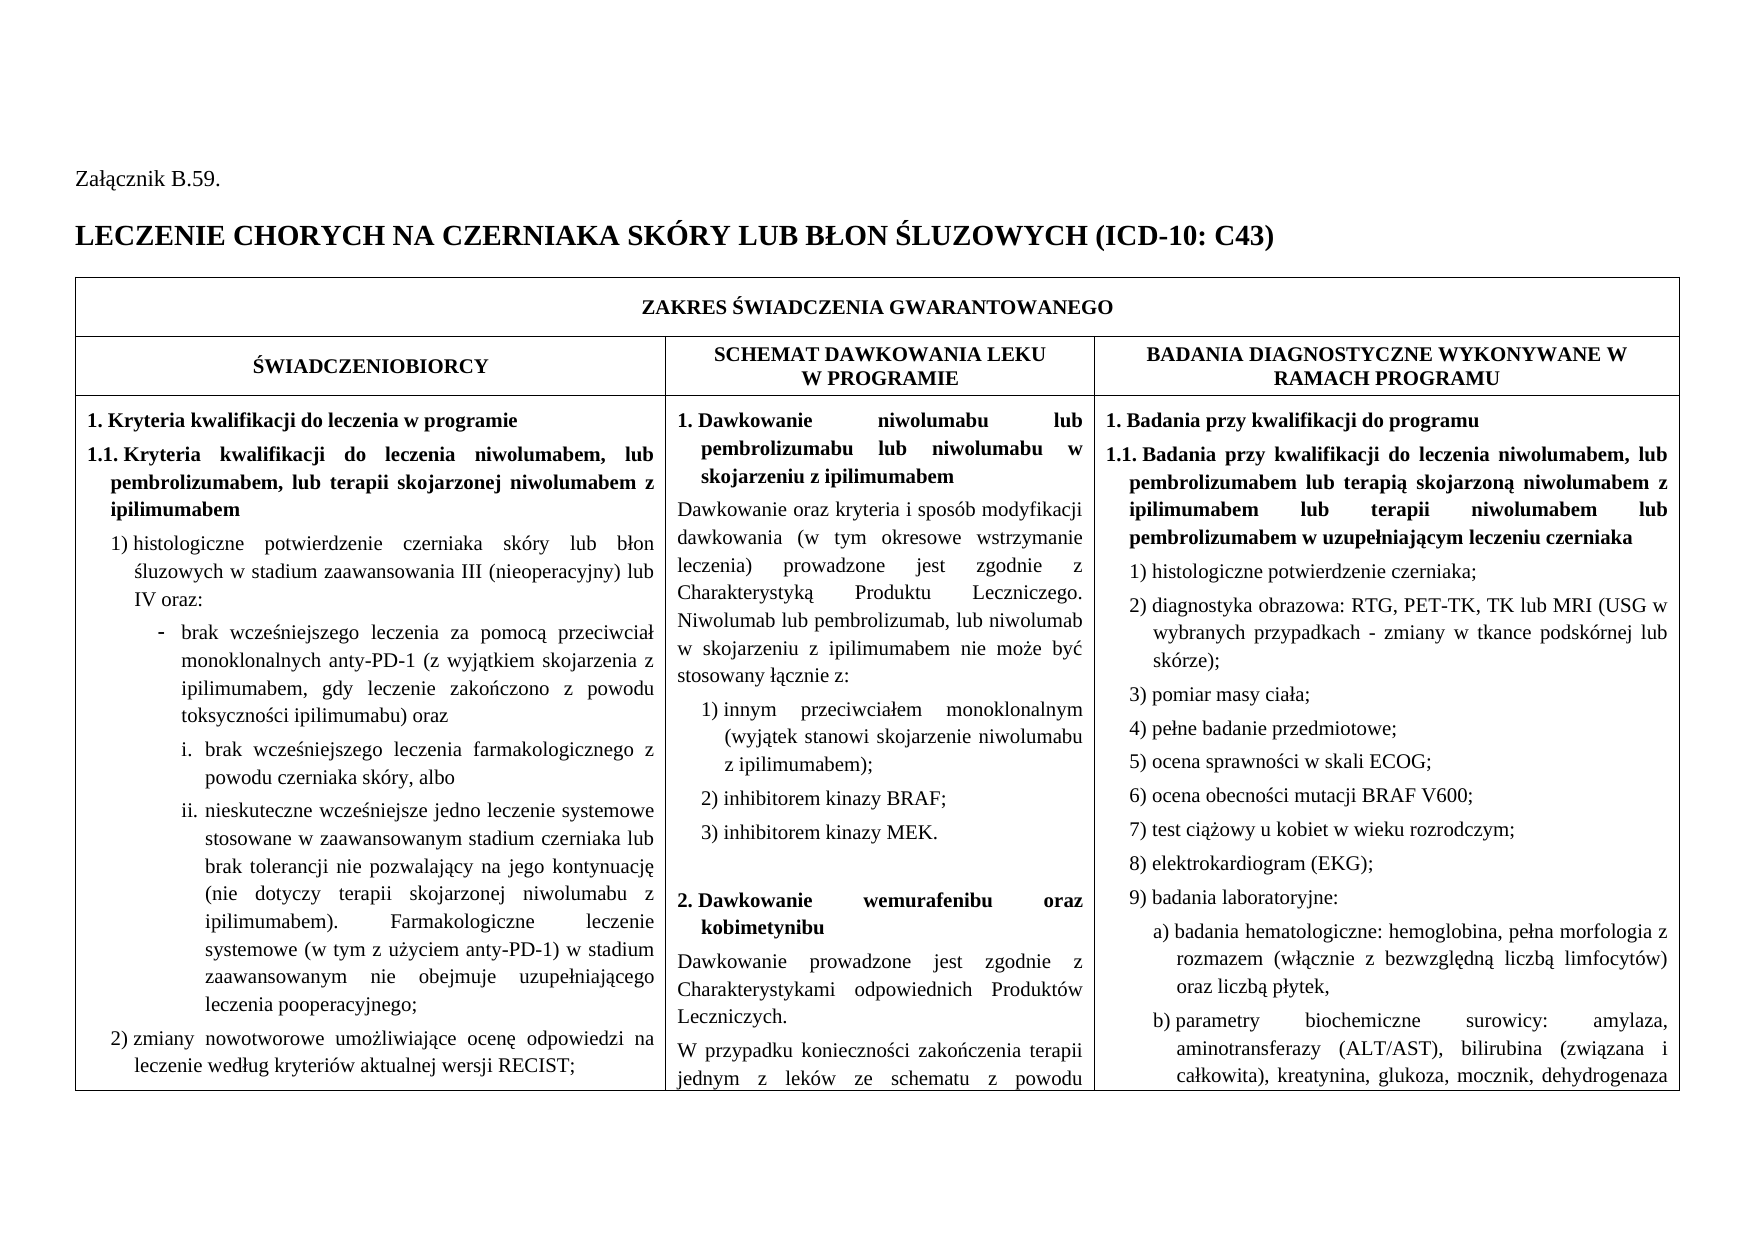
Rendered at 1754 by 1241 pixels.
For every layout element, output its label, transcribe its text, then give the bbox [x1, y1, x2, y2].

text LECZENIE CHORYCH NA CZERNIAKA SKÓRY LUB BŁON ŚLUZOWYCH (ICD-10: C43) [75, 218, 1679, 252]
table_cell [76, 396, 665, 1090]
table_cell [666, 396, 1094, 1090]
table_cell BADANIA DIAGNOSTYCZNE WYKONYWANE W RAMACH PROGRAMU [1095, 337, 1679, 395]
table_cell ŚWIADCZENIOBIORCY [76, 337, 665, 395]
table_cell SCHEMAT DAWKOWANIA LEKU W PROGRAMIE [666, 337, 1094, 395]
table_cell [1095, 396, 1679, 1090]
table_header ZAKRES ŚWIADCZENIA GWARANTOWANEGO [76, 278, 1679, 336]
text Załącznik B.59. [75, 165, 1679, 192]
